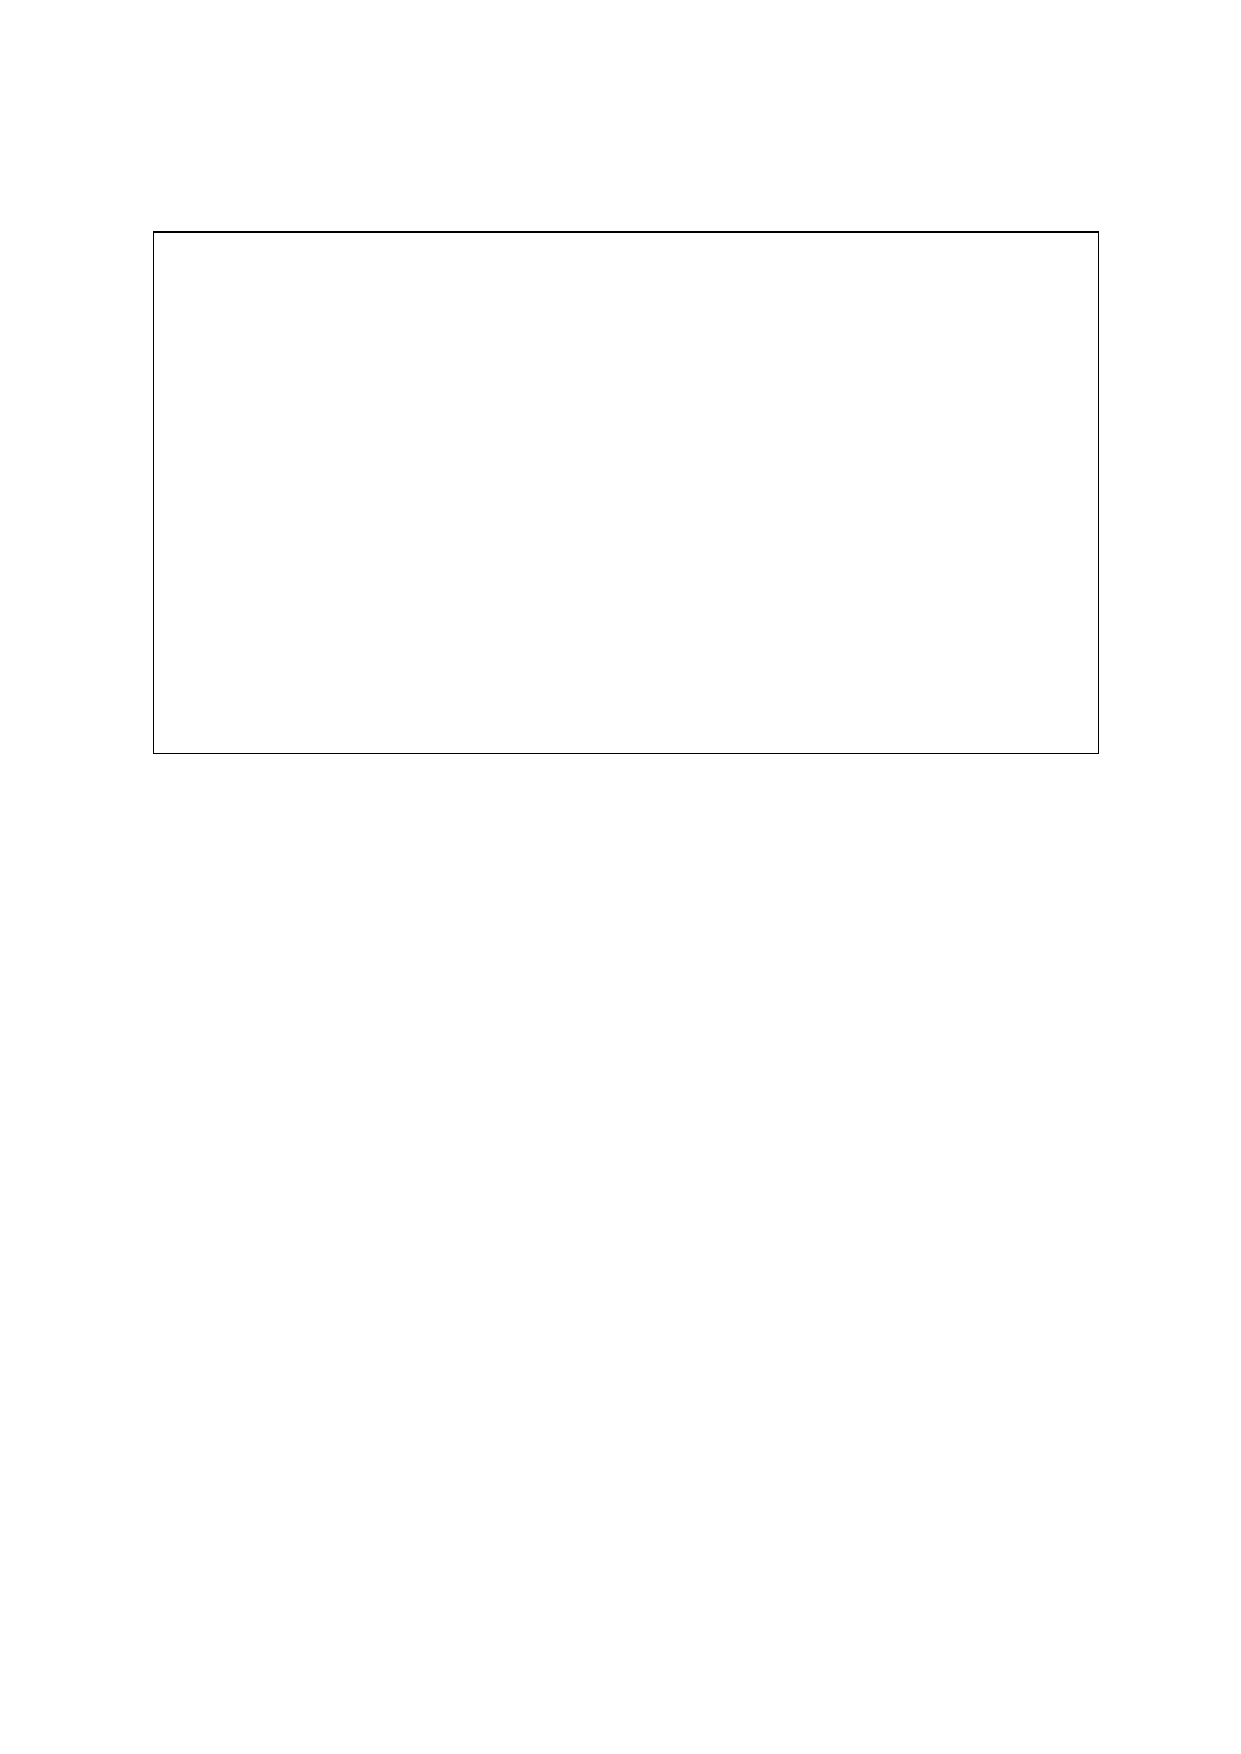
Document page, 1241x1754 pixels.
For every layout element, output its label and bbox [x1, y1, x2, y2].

table_header [154, 233, 1098, 752]
